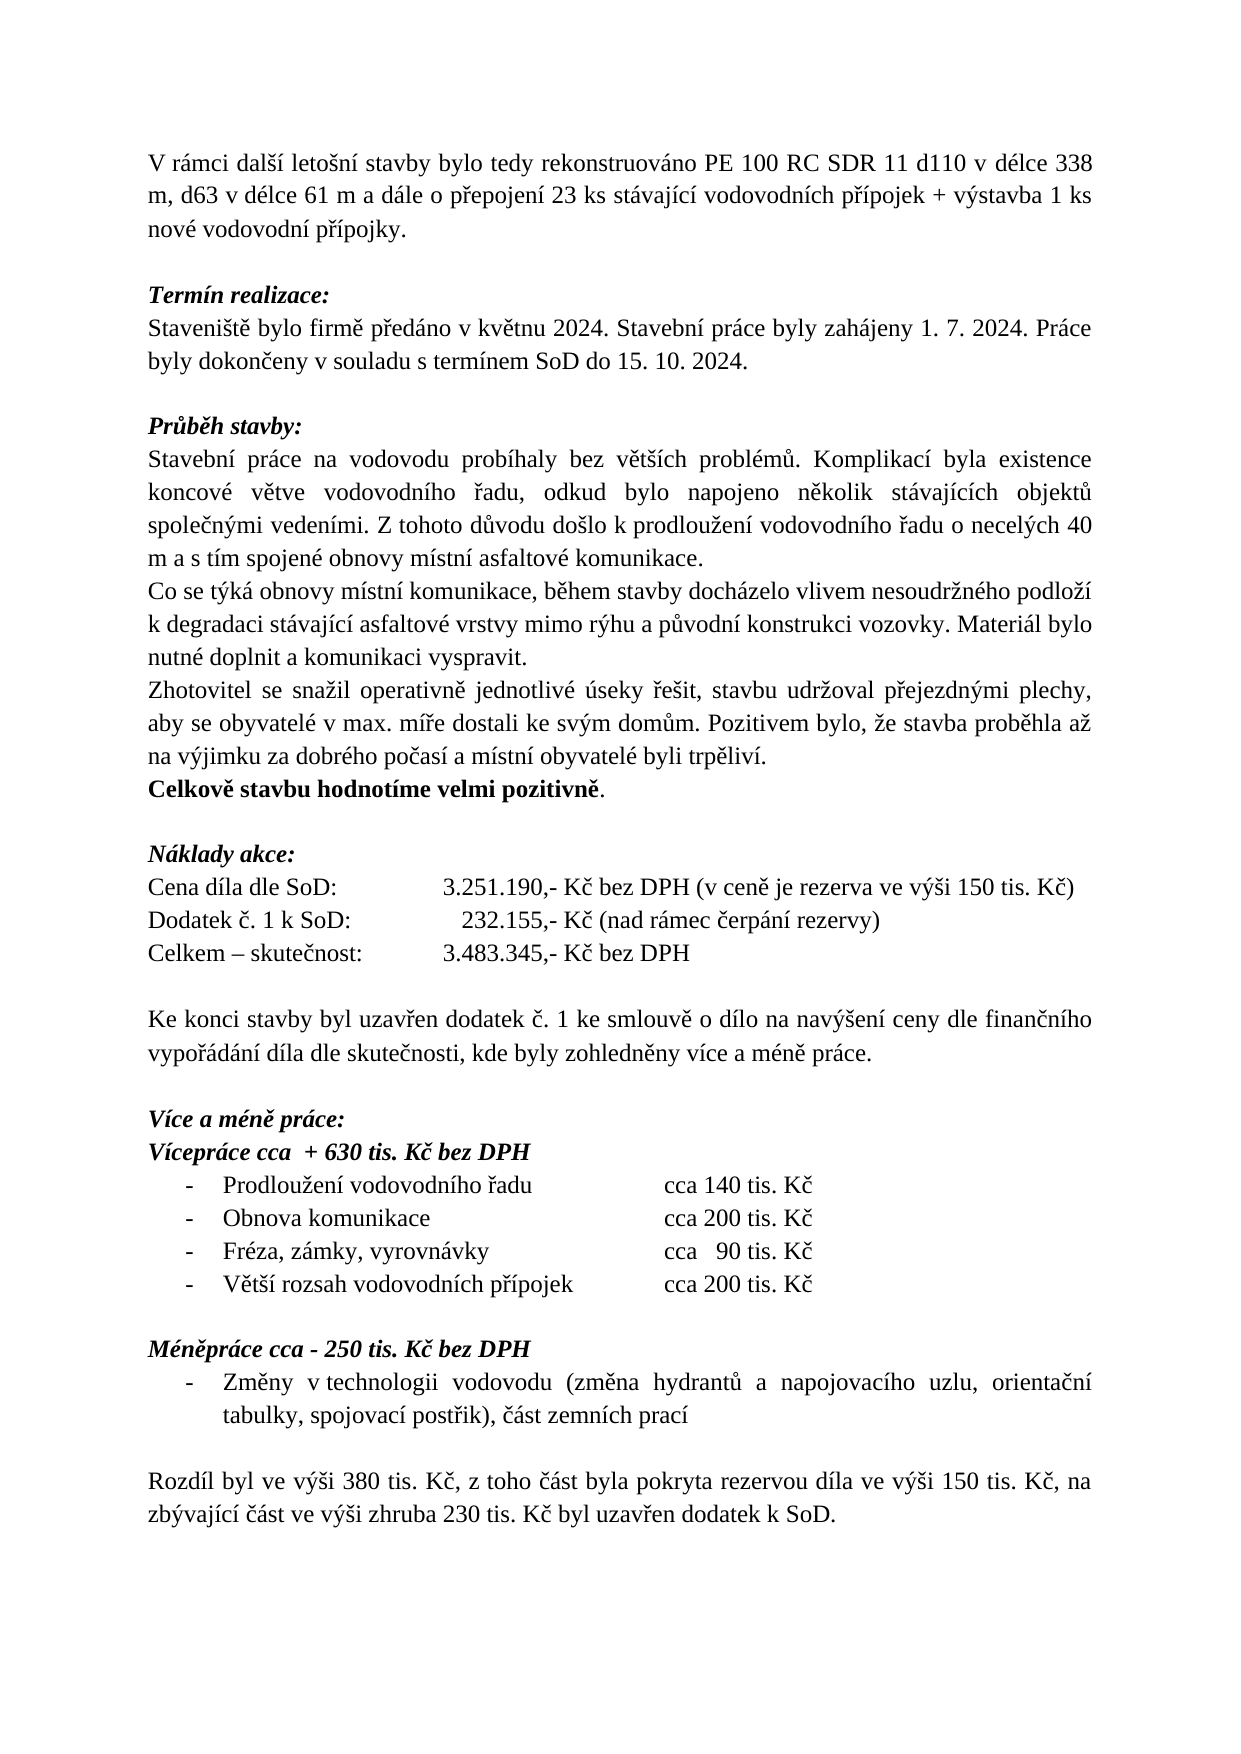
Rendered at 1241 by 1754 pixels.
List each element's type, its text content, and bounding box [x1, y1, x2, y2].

text Cena díla dle SoD: 3.251.190,- Kč bez DPH (v ceně je rezerva ve výši 150 tis. Kč) [148, 872, 1093, 901]
text Celkově stavbu hodnotíme velmi pozitivně. [148, 774, 1093, 803]
list Prodloužení vodovodního řadu cca 140 tis. Kč [185, 1170, 1093, 1198]
text Co se týká obnovy místní komunikace, během stavby docházelo vlivem nesoudržného podloží k degradaci stávající asfaltové vrstvy mimo rýhu a původní konstrukci vozovky. Materiál bylo nutné doplnit a komunikaci vyspravit. [148, 576, 1093, 671]
text Zhotovitel se snažil operativně jednotlivé úseky řešit, stavbu udržoval přejezdnými plechy, aby se obyvatelé v max. míře dostali ke svým domům. Pozitivem bylo, že stavba proběhla až na výjimku za dobrého počasí a místní obyvatelé byli trpěliví. [148, 675, 1093, 770]
list Fréza, zámky, vyrovnávky cca 90 tis. Kč [185, 1236, 1093, 1264]
text Celkem – skutečnost: 3.483.345,- Kč bez DPH [148, 938, 1093, 967]
list Termín realizace: [148, 280, 1093, 308]
text Vícepráce cca + 630 tis. Kč bez DPH [148, 1137, 1093, 1165]
text Více a méně práce: [148, 1104, 1093, 1132]
text Ke konci stavby byl uzavřen dodatek č. 1 ke smlouvě o dílo na navýšení ceny dle finančního vypořádání díla dle skutečnosti, kde byly zohledněny více a méně práce. [148, 1004, 1093, 1066]
text Stavební práce na vodovodu probíhaly bez větších problémů. Komplikací byla existence koncové větve vodovodního řadu, odkud bylo napojeno několik stávajících objektů společnými vedeními. Z tohoto důvodu došlo k prodloužení vodovodního řadu o necelých 40 m a s tím spojené obnovy místní asfaltové komunikace. [148, 444, 1093, 572]
text Méněpráce cca - 250 tis. Kč bez DPH [148, 1334, 1093, 1363]
list Náklady akce: [148, 839, 1093, 868]
list Obnova komunikace cca 200 tis. Kč [185, 1203, 1093, 1231]
text V rámci další letošní stavby bylo tedy rekonstruováno PE 100 RC SDR 11 d110 v délce 338 m, d63 v délce 61 m a dále o přepojení 23 ks stávající vodovodních přípojek + výstavba 1 ks nové vodovodní přípojky. [148, 148, 1093, 242]
list Změny v technologii vodovodu (změna hydrantů a napojovacího uzlu, orientační tabulky, spojovací postřik), část zemních prací [185, 1367, 1093, 1429]
text Dodatek č. 1 k SoD: 232.155,- Kč (nad rámec čerpání rezervy) [148, 906, 1093, 934]
list Větší rozsah vodovodních přípojek cca 200 tis. Kč [185, 1269, 1093, 1297]
list Staveniště bylo firmě předáno v květnu 2024. Stavební práce byly zahájeny 1. 7. 2024. Práce byly dokončeny v souladu s termínem SoD do 15. 10. 2024. [148, 313, 1093, 374]
list Průběh stavby: [148, 411, 1093, 440]
text Rozdíl byl ve výši 380 tis. Kč, z toho část byla pokryta rezervou díla ve výši 150 tis. Kč, na zbývající část ve výši zhruba 230 tis. Kč byl uzavřen dodatek k SoD. [148, 1466, 1093, 1528]
